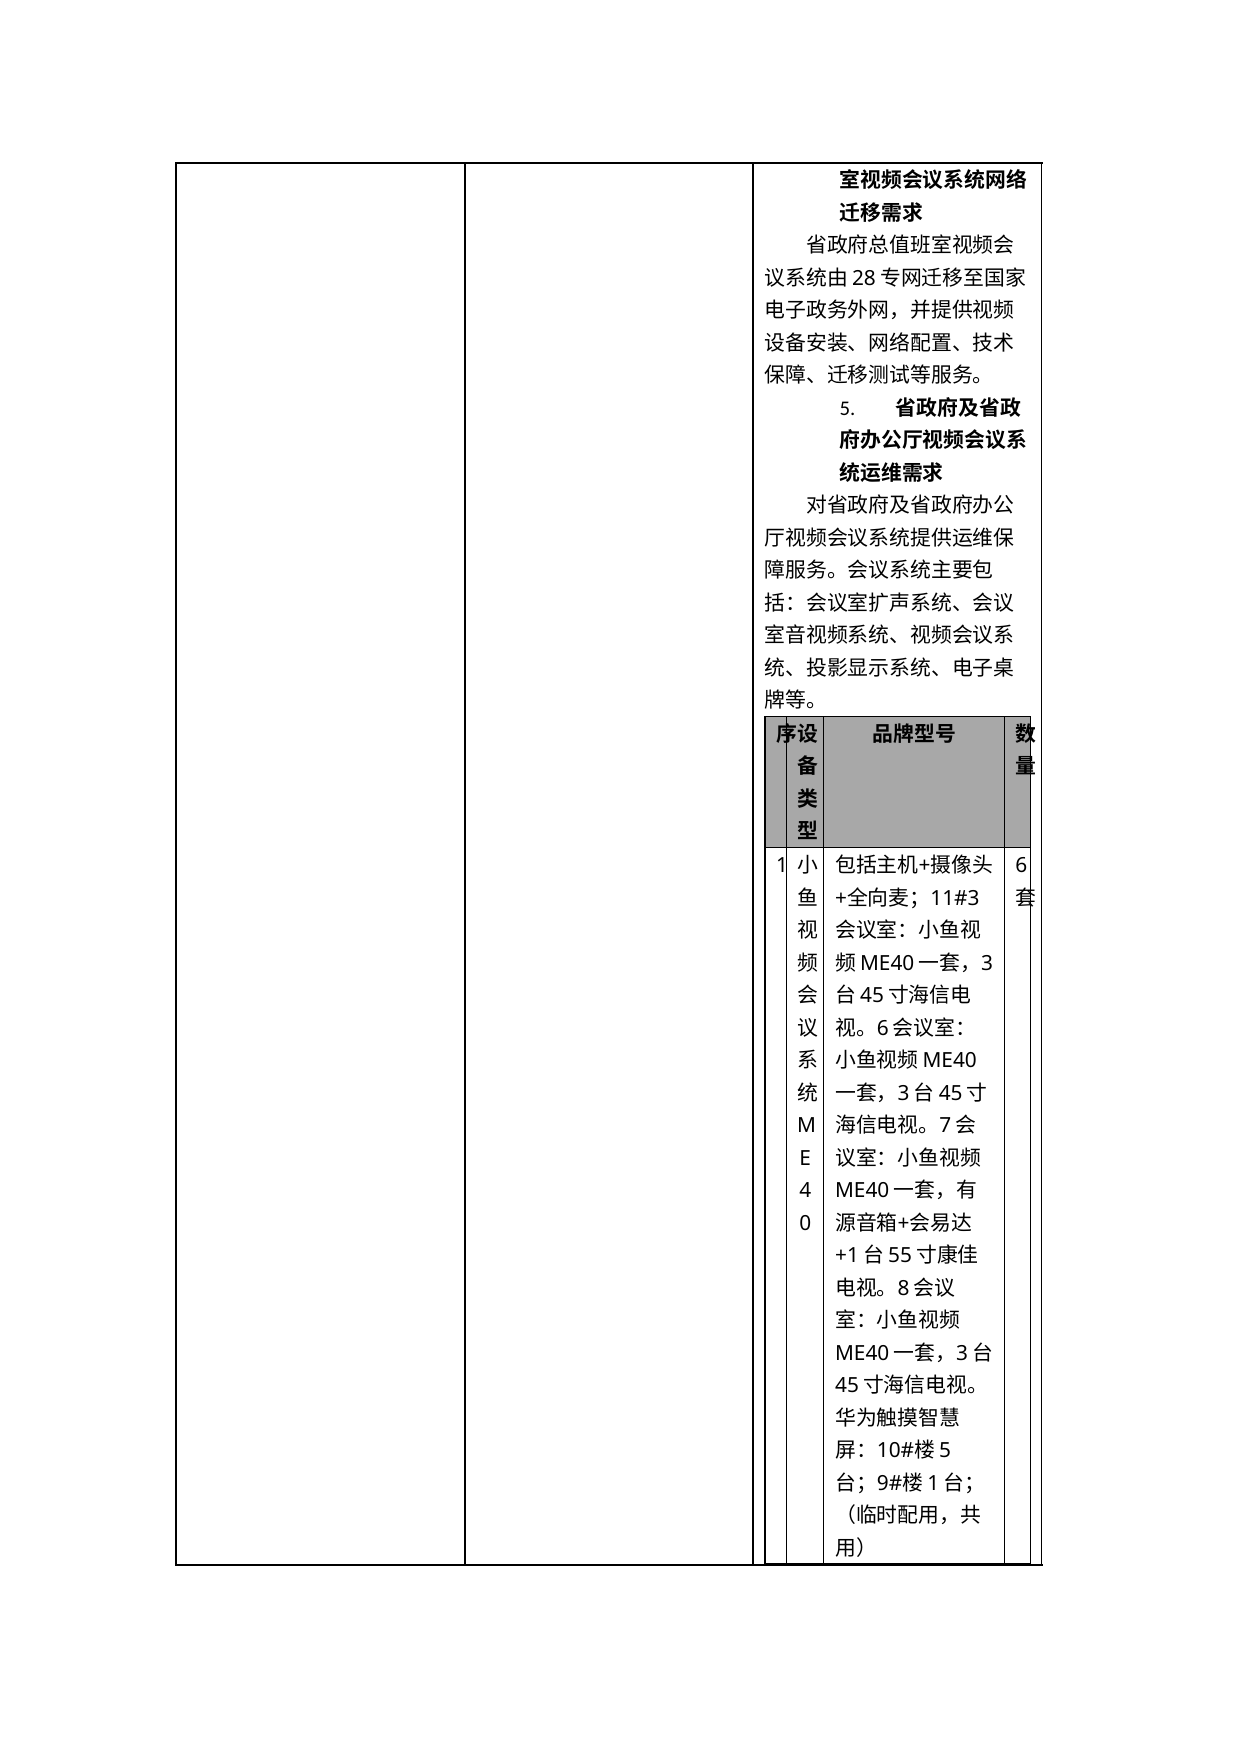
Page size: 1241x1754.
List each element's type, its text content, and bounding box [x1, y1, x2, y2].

table_cell 2 [466, 164, 752, 1564]
table_cell [177, 164, 464, 1564]
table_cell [754, 164, 1041, 1564]
